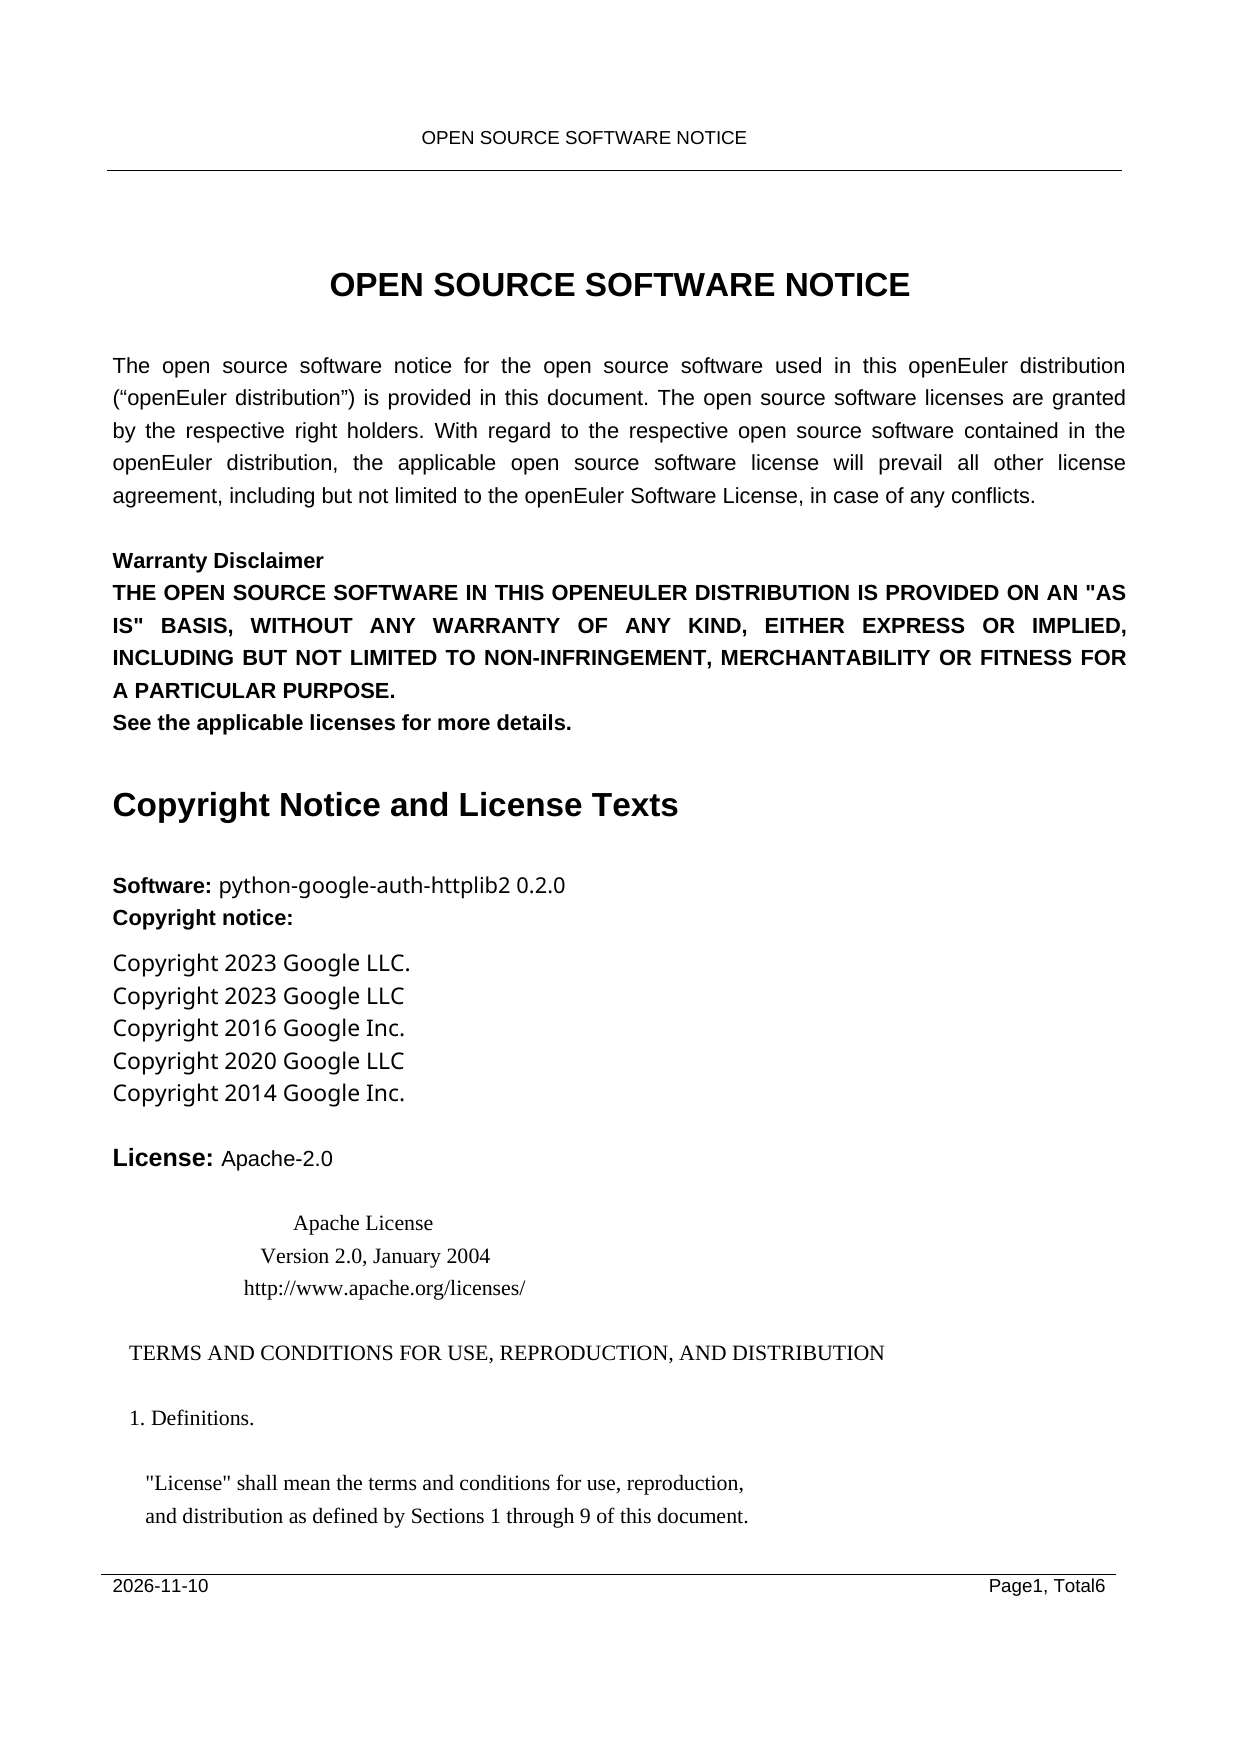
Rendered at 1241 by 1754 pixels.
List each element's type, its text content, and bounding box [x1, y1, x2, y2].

text Copyright 2023 Google LLC. Copyright 2023 Google LLC Copyright 2016 Google Inc. Copyright 2020 Google LLC Copyright 2014 Google Inc. [112, 947, 1128, 1142]
text Copyright notice: [112, 901, 1128, 934]
text Warranty Disclaimer [112, 544, 1128, 576]
text License: Apache-2.0 [112, 1142, 1128, 1174]
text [112, 1174, 1128, 1532]
text Copyright Notice and License Texts [112, 771, 1128, 836]
title Software: python-google-auth-httplib2 0.2.0 [112, 869, 1128, 901]
text THE OPEN SOURCE SOFTWARE IN THIS OPENEULER DISTRIBUTION IS PROVIDED ON AN "AS IS" BASIS, WITHOUT ANY WARRANTY OF ANY KIND, EITHER EXPRESS OR IMPLIED, INCLUDING BUT NOT LIMITED TO NON-INFRINGEMENT, MERCHANTABILITY OR FITNESS FOR A PARTICULAR PURPOSE. See the applicable licenses for more details. [112, 576, 1128, 739]
text OPEN SOURCE SOFTWARE NOTICE [112, 251, 1128, 316]
text The open source software notice for the open source software used in this openEuler distribution (“openEuler distribution”) is provided in this document. The open source software licenses are granted by the respective right holders. With regard to the respective open source software contained in the openEuler distribution, the applicable open source software license will prevail all other license agreement, including but not limited to the openEuler Software License, in case of any conflicts. [112, 349, 1128, 511]
